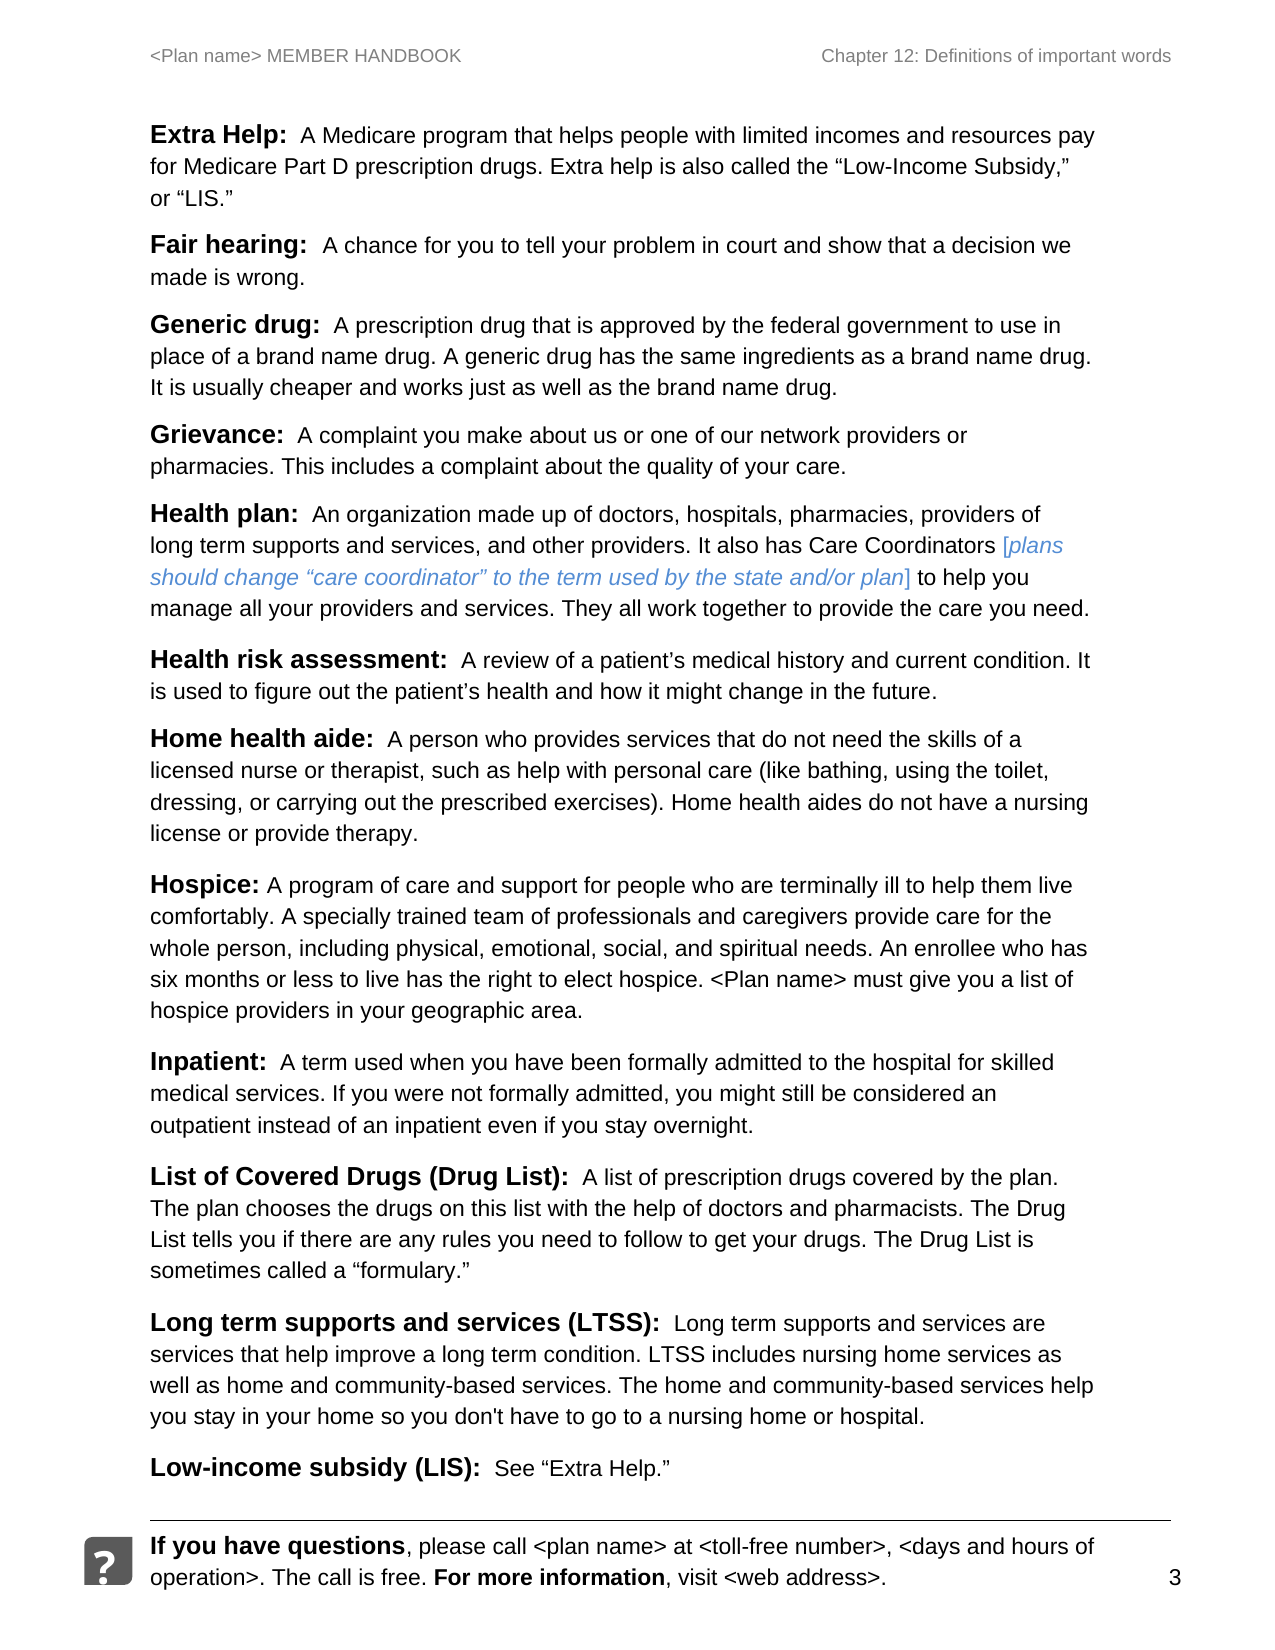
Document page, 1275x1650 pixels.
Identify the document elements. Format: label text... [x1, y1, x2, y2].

text Extra Help: A Medicare program that helps people with limited incomes and resources pay for Medicare Part D prescription drugs. Extra help is also called the “Low-Income Subsidy,” or “LIS.” [150, 118, 1096, 212]
text Home health aide: A person who provides services that do not need the skills of a licensed nurse or therapist, such as help with personal care (like bathing, using the toilet, dressing, or carrying out the prescribed exercises). Home health aides do not have a nursing license or provide therapy. [150, 723, 1096, 848]
text Inpatient: A term used when you have been formally admitted to the hospital for skilled medical services. If you were not formally admitted, you might still be considered an outpatient instead of an inpatient even if you stay overnight. [150, 1046, 1096, 1139]
text List of Covered Drugs (Drug List): A list of prescription drugs covered by the plan. The plan chooses the drugs on this list with the help of doctors and pharmacists. The Drug List tells you if there are any rules you need to follow to get your drugs. The Drug List is sometimes called a “formulary.” [150, 1160, 1096, 1285]
text Low-income subsidy (LIS): See “Extra Help.” [150, 1452, 1096, 1483]
text Hospice: A program of care and support for people who are terminally ill to help them live comfortably. A specially trained team of professionals and caregivers provide care for the whole person, including physical, emotional, social, and spiritual needs. An enrollee who has six months or less to live has the right to elect hospice. <Plan name> must give you a list of hospice providers in your geographic area. [150, 868, 1096, 1025]
text Health risk assessment: A review of a patient’s medical history and current condition. It is used to figure out the patient’s health and how it might change in the future. [150, 643, 1096, 706]
text Grievance: A complaint you make about us or one of our network providers or pharmacies. This includes a complaint about the quality of your care. [150, 418, 1096, 481]
text Long term supports and services (LTSS): Long term supports and services are services that help improve a long term condition. LTSS includes nursing home services as well as home and community-based services. The home and community-based services help you stay in your home so you don't have to go to a nursing home or hospital. [150, 1306, 1096, 1431]
text Generic drug: A prescription drug that is approved by the federal government to use in place of a brand name drug. A generic drug has the same ingredients as a brand name drug. It is usually cheaper and works just as well as the brand name drug. [150, 308, 1096, 402]
text Health plan: An organization made up of doctors, hospitals, pharmacies, providers of long term supports and services, and other providers. It also has Care Coordinators [plans should change “care coordinator” to the term used by the state and/or plan] to help you manage all your providers and services. They all work together to provide the care you need. [150, 498, 1096, 623]
text Fair hearing: A chance for you to tell your problem in court and show that a decision we made is wrong. [150, 229, 1096, 291]
